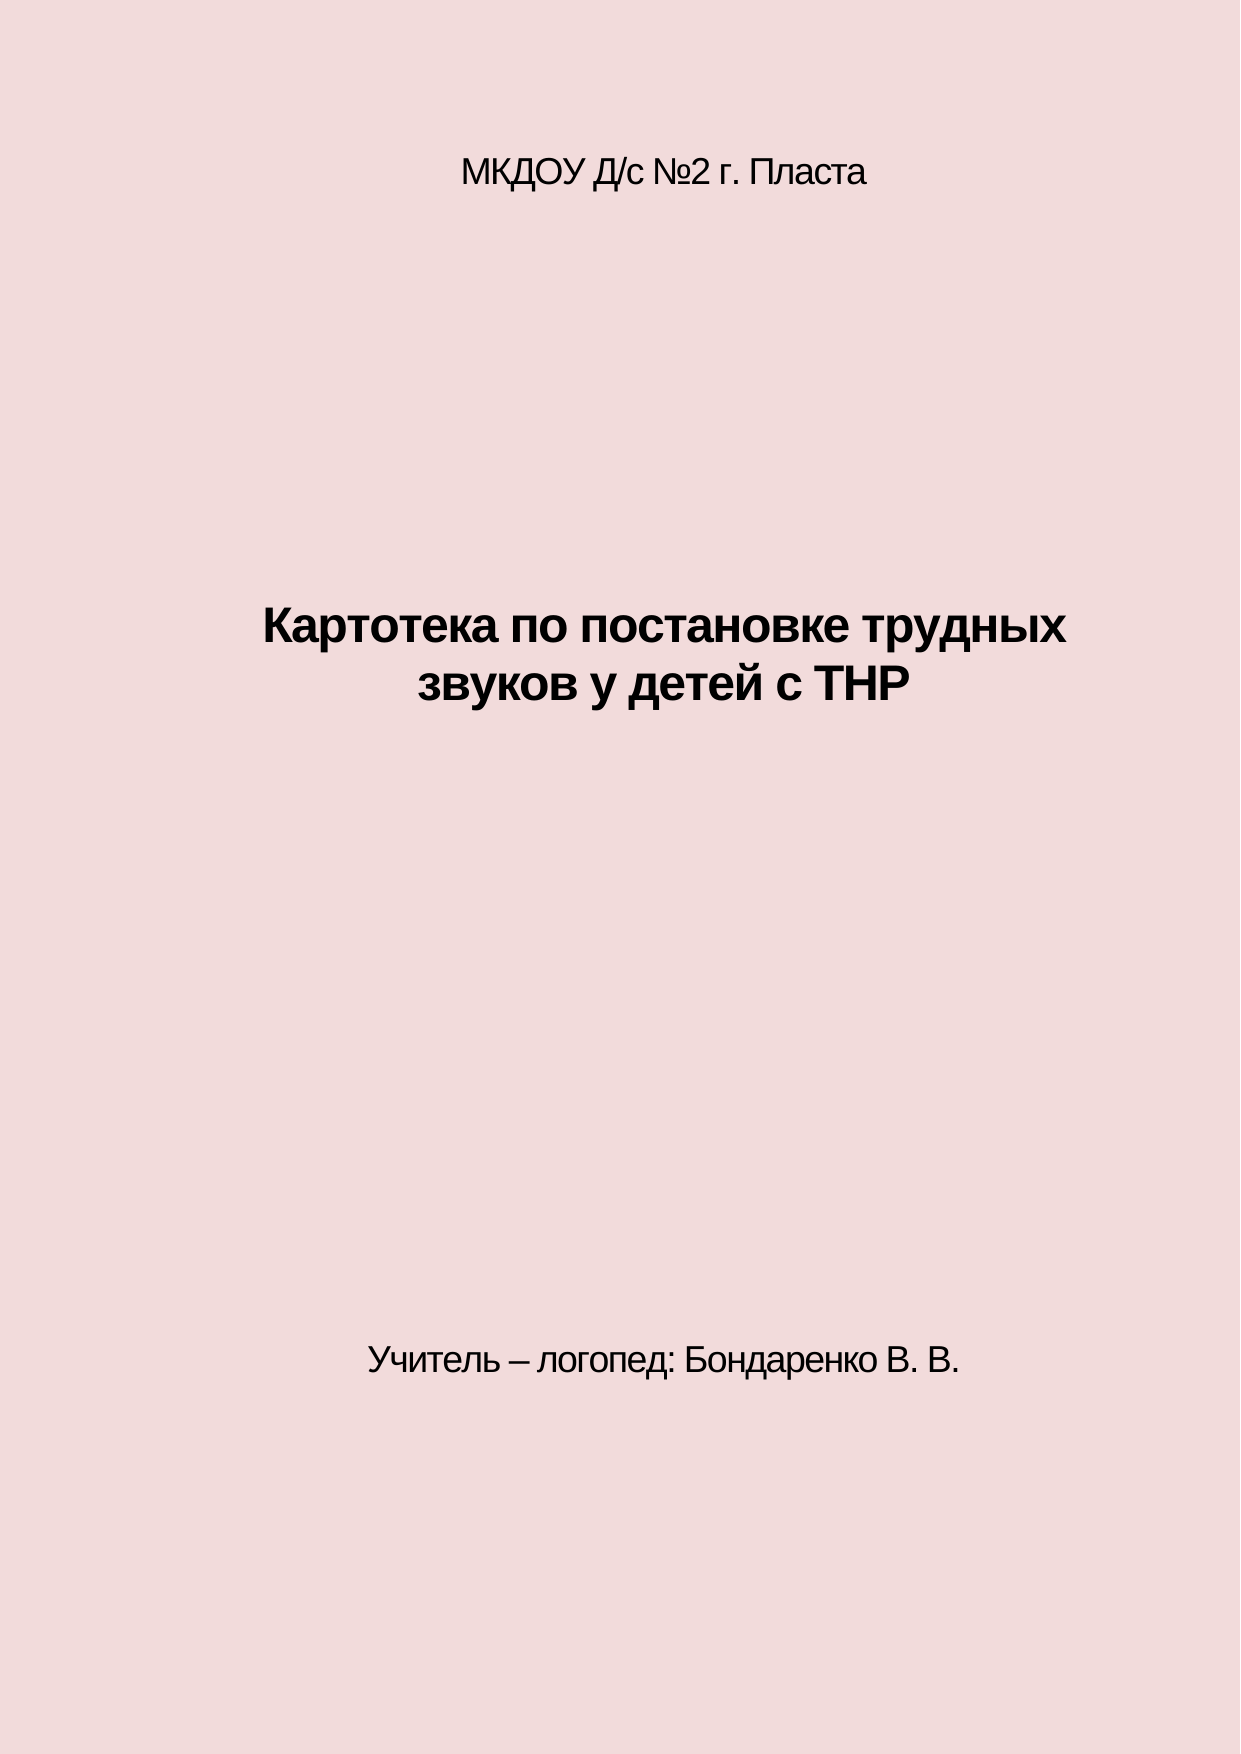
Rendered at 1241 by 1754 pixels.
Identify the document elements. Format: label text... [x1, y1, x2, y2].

text Картотека по постановке трудных звуков у детей с ТНР [177, 596, 1152, 711]
text МКДОУ Д/с №2 г. Пласта [177, 149, 1152, 192]
text Учитель – логопед: Бондаренко В. В. [177, 1337, 1152, 1380]
